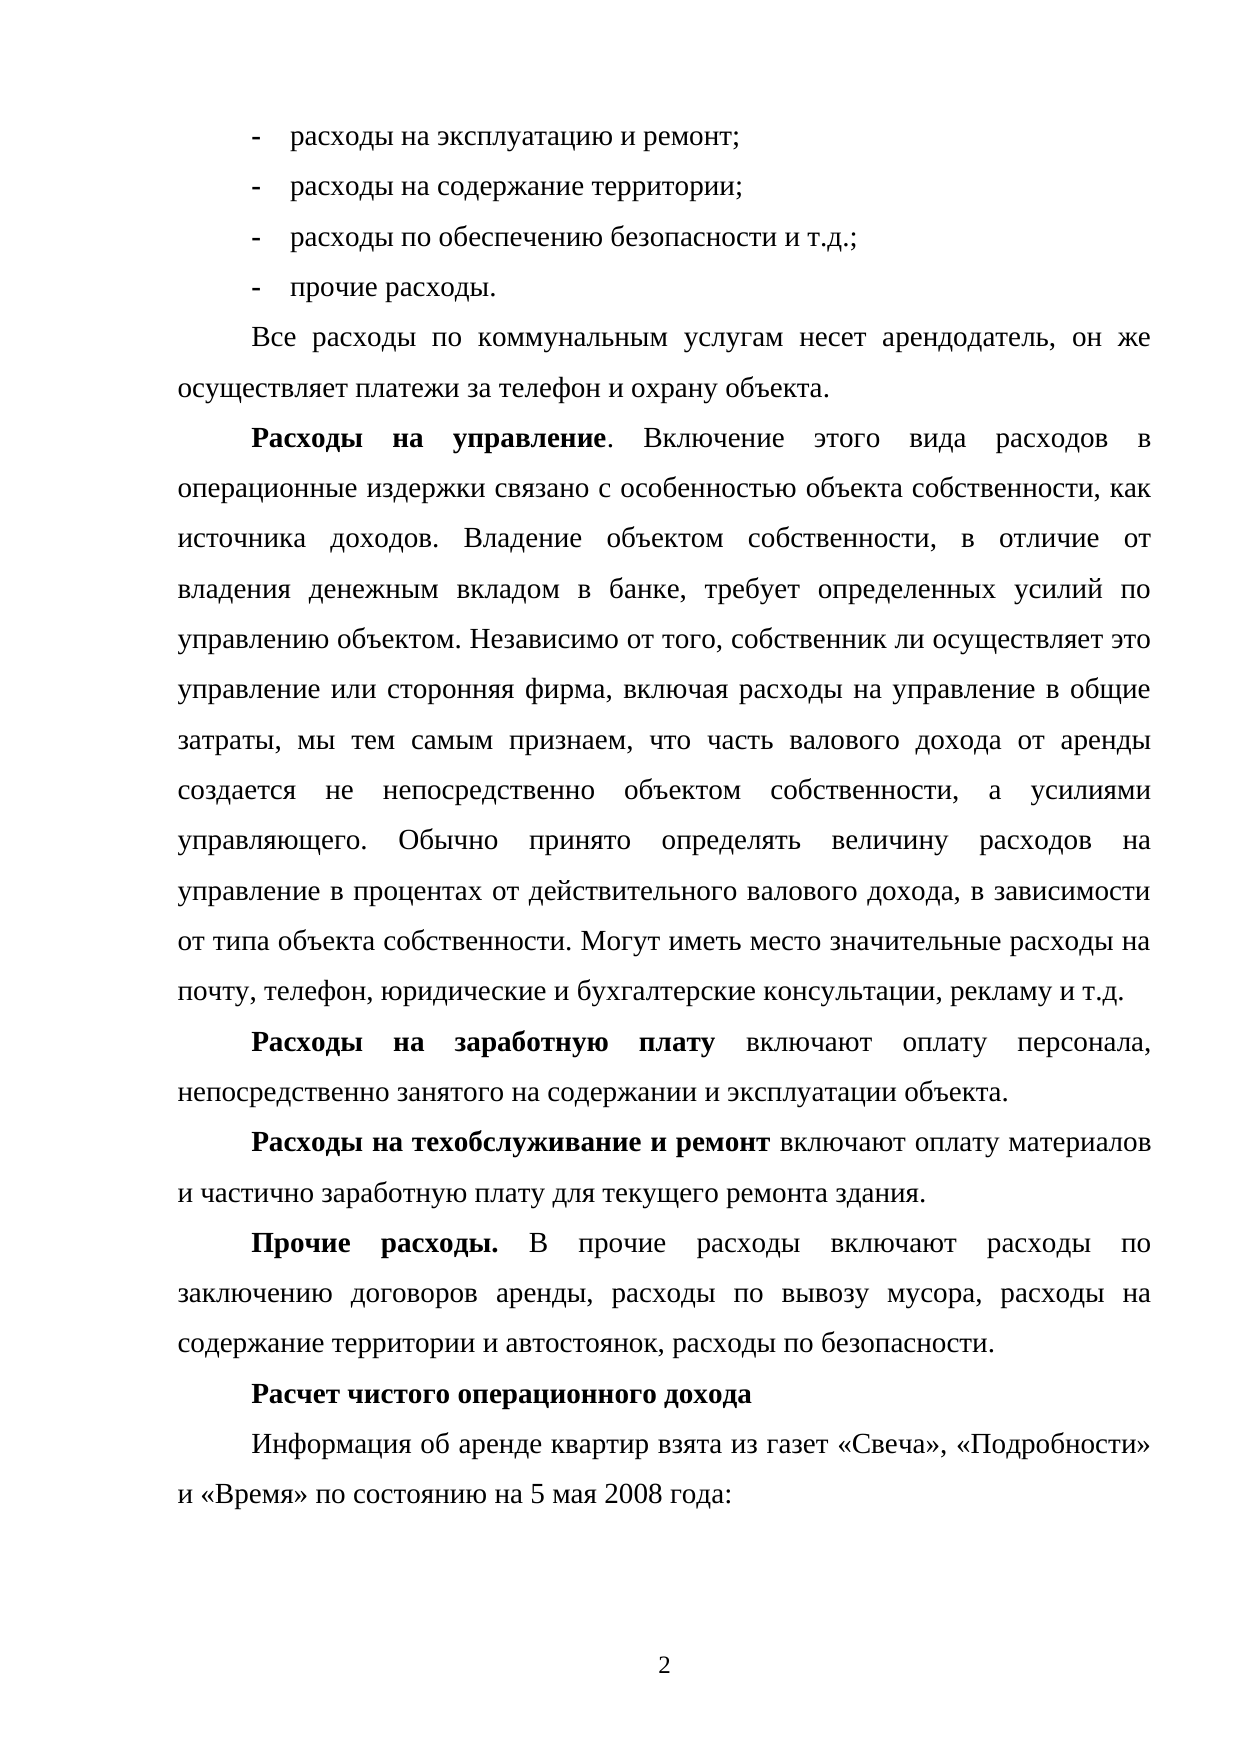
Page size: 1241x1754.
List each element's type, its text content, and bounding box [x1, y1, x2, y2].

list расходы на содержание территории; [177, 168, 1152, 202]
text Прочие расходы. В прочие расходы включают расходы по заключению договоров аренды, расходы по вывозу мусора, расходы на содержание территории и автостоянок, расходы по безопасности. [177, 1225, 1152, 1359]
text Расходы на заработную плату включают оплату персонала, непосредственно занятого на содержании и эксплуатации объекта. [177, 1024, 1152, 1108]
list прочие расходы. [177, 269, 1152, 303]
list расходы на эксплуатацию и ремонт; [177, 118, 1152, 152]
text Расчет чистого операционного дохода [177, 1376, 1152, 1409]
text Информация об аренде квартир взята из газет «Свеча», «Подробности» и «Время» по состоянию на 5 мая 2008 года: [177, 1426, 1152, 1510]
text Все расходы по коммунальным услугам несет арендодатель, он же осуществляет платежи за телефон и охрану объекта. [177, 319, 1152, 403]
text Расходы на управление. Включение этого вида расходов в операционные издержки связано с особенностью объекта собственности, как источника доходов. Владение объектом собственности, в отличие от владения денежным вкладом в банке, требует определенных усилий по управлению объектом. Независимо от того, собственник ли осуществляет это управление или сторонняя фирма, включая расходы на управление в общие затраты, мы тем самым признаем, что часть валового дохода от аренды создается не непосредственно объектом собственности, а усилиями управляющего. Обычно принято определять величину расходов на управление в процентах от действительного валового дохода, в зависимости от типа объекта собственности. Могут иметь место значительные расходы на почту, телефон, юридические и бухгалтерские консультации, рекламу и т.д. [177, 420, 1152, 1007]
text Расходы на техобслуживание и ремонт включают оплату материалов и частично заработную плату для текущего ремонта здания. [177, 1124, 1152, 1208]
list расходы по обеспечению безопасности и т.д.; [177, 219, 1152, 252]
